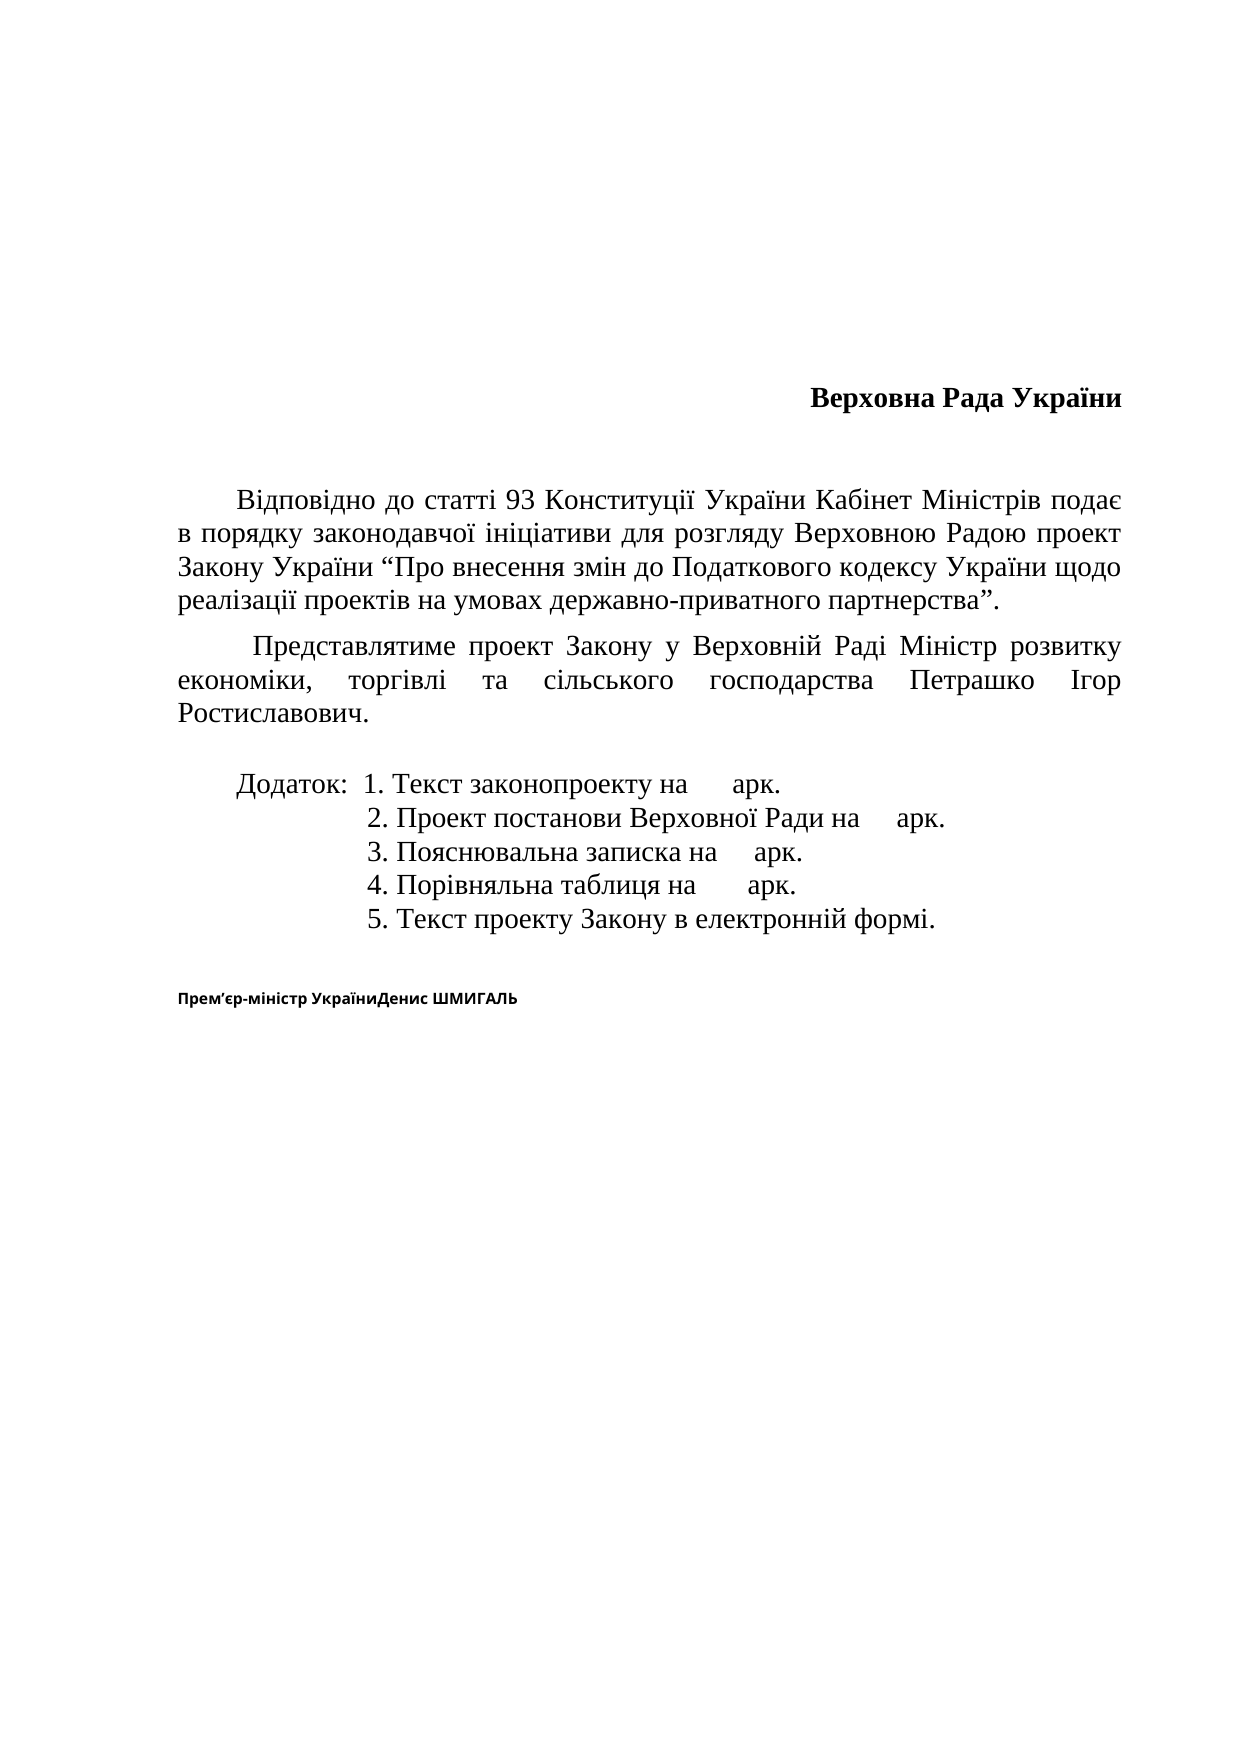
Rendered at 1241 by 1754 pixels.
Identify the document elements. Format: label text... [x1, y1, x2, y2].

text Представлятиме проект Закону у Верховній Раді Міністр розвитку економіки, торгівлі та сільського господарства Петрашко Ігор Ростиславович. [177, 628, 1122, 729]
text 3. Пояснювальна записка на арк. [367, 834, 1122, 867]
text 2. Проект постанови Верховної Ради на арк. [367, 800, 1122, 834]
text Відповідно до статті 93 Конституції України Кабінет Міністрів подає в порядку законодавчої ініціативи для розгляду Верховною Радою проект Закону України “Про внесення змін до Податкового кодексу України щодо реалізації проектів на умовах державно-приватного партнерства”. [177, 482, 1122, 616]
text Додаток: 1. Текст законопроекту на арк. [177, 767, 1122, 800]
text Прем’єр-міністр України Денис ШМИГАЛЬ [177, 972, 1122, 1009]
text Верховна Рада України [177, 381, 1122, 414]
text 5. Текст проекту Закону в електронній формі. [367, 901, 1122, 934]
text 4. Порівняльна таблиця на арк. [367, 867, 1122, 901]
